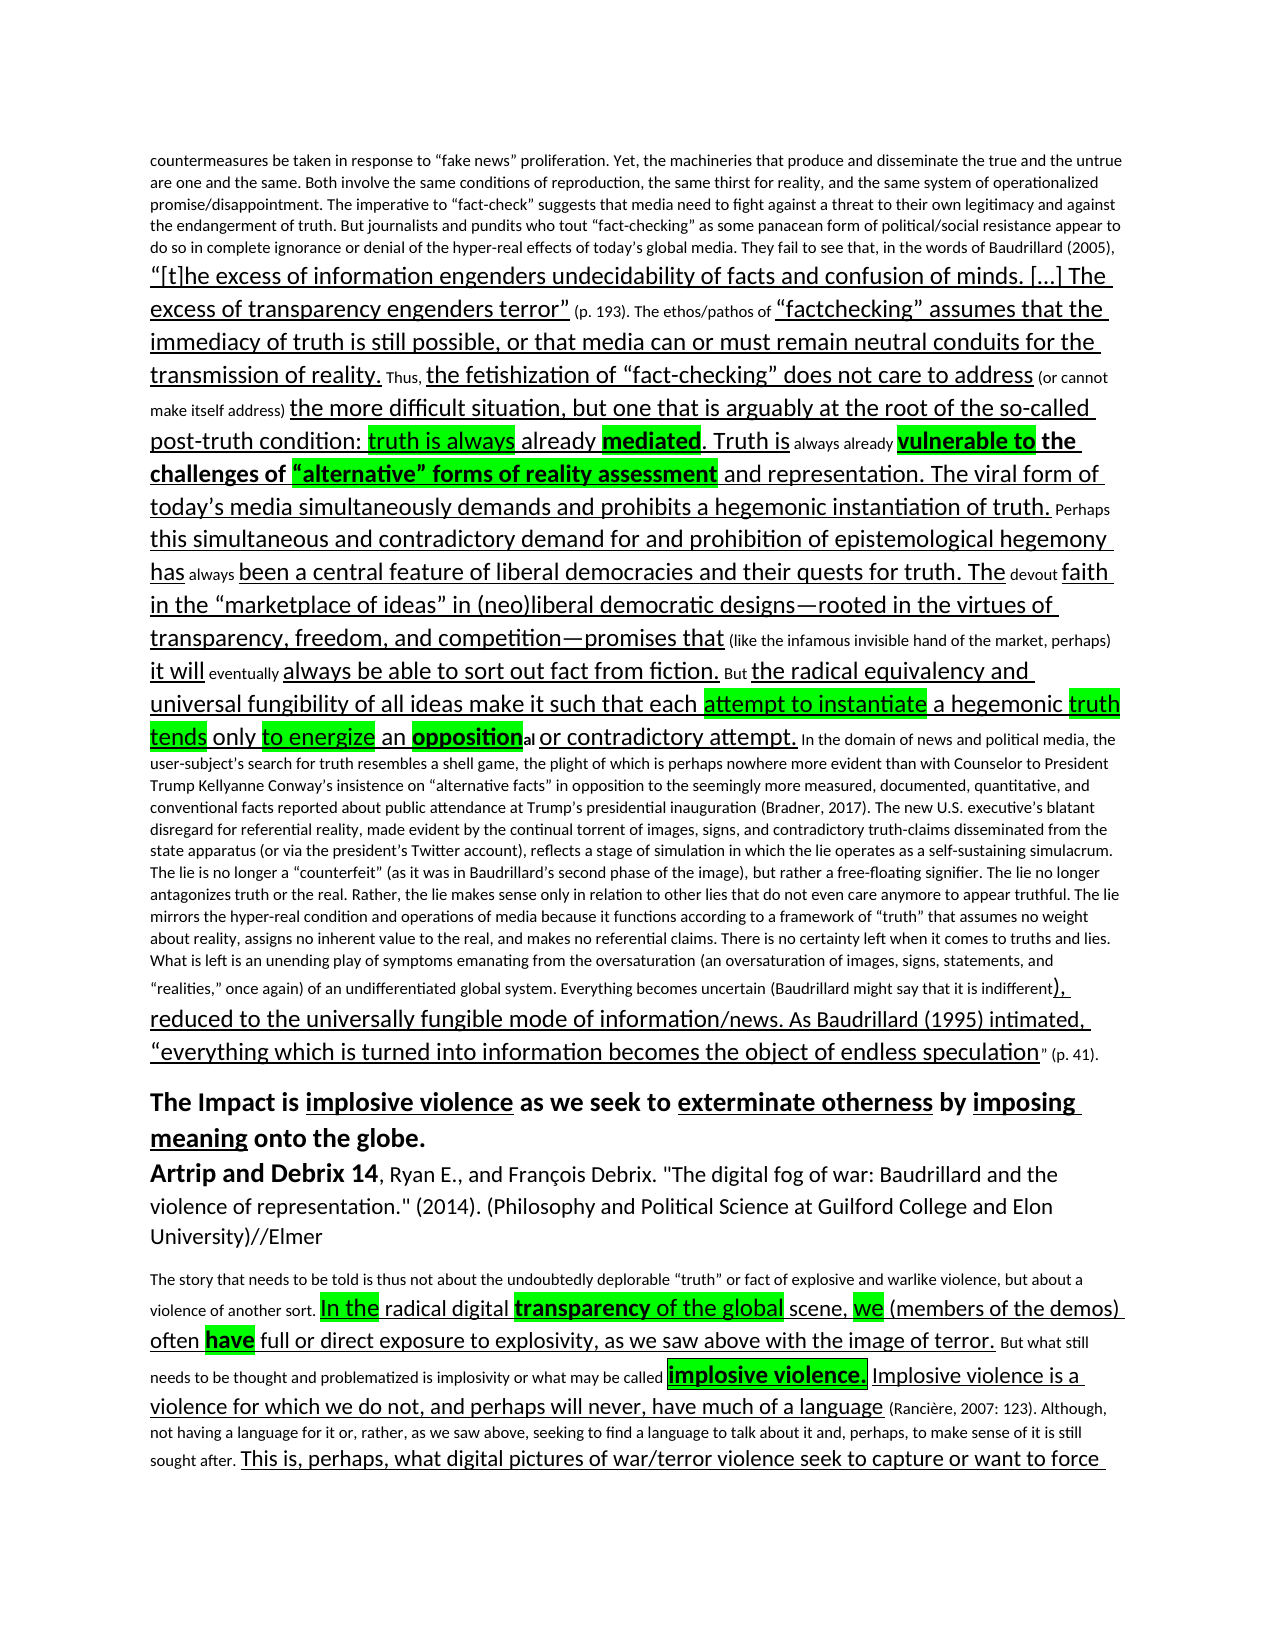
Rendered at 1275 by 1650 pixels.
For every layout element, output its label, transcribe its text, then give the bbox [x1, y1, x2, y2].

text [150, 150, 1125, 1066]
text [150, 1269, 1125, 1473]
subtitle The Impact is implosive violence as we seek to exterminate otherness by imposing meaning onto the globe. [150, 1085, 1125, 1154]
text Artrip and Debrix 14, Ryan E., and François Debrix. "The digital fog of war: Baudrillard and the violence of representation." (2014). (Philosophy and Political Science at Guilford College and Elon University)//Elmer [150, 1157, 1125, 1250]
